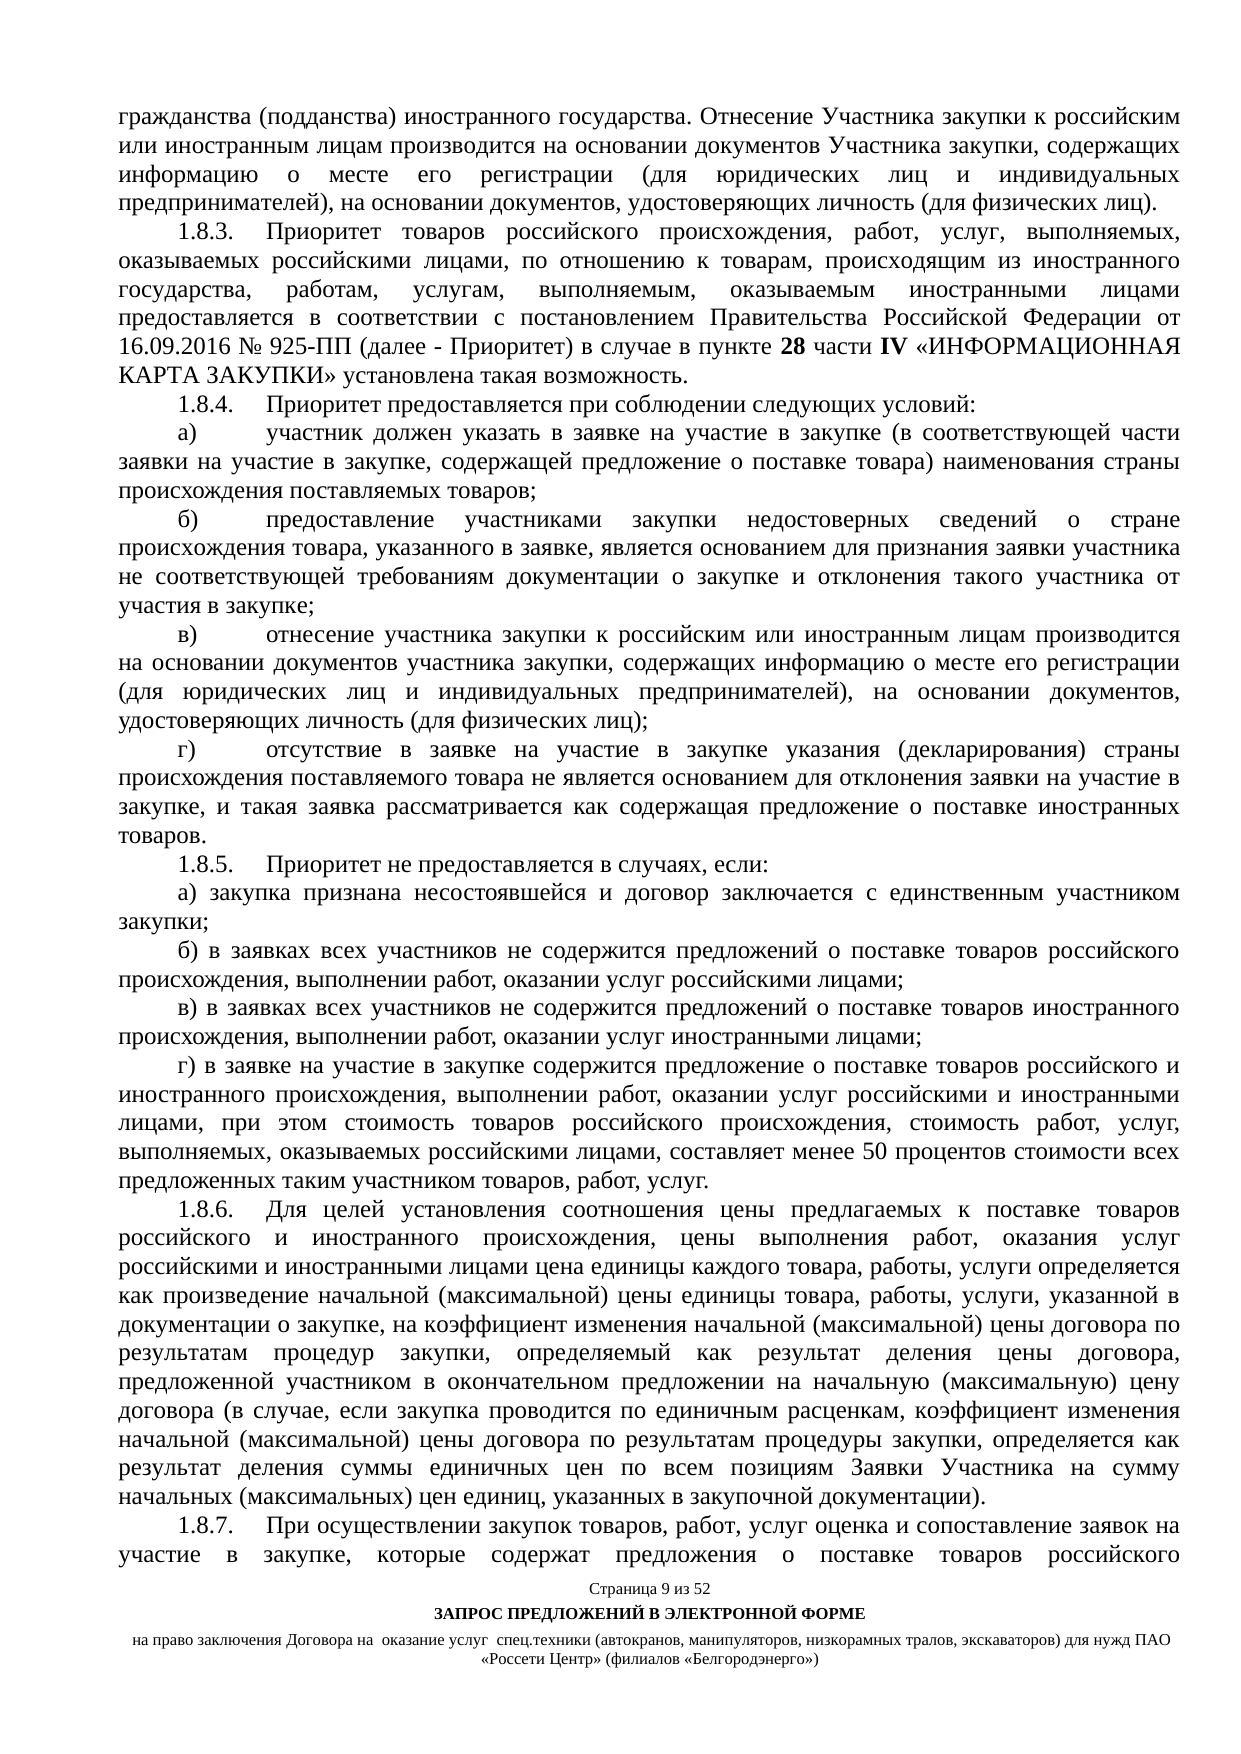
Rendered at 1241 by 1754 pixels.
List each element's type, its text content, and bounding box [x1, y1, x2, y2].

list предоставление участниками закупки недостоверных сведений о стране происхождения товара, указанного в заявке, является основанием для признания заявки участника не соответствующей требованиям документации о закупке и отклонения такого участника от участия в закупке; [118, 504, 1181, 619]
list в) в заявках всех участников не содержится предложений о поставке товаров иностранного происхождения, выполнении работ, оказании услуг иностранными лицами; [118, 992, 1181, 1050]
subtitle Приоритет не предоставляется в случаях, если: [118, 849, 1181, 877]
subtitle Приоритет товаров российского происхождения, работ, услуг, выполняемых, оказываемых российскими лицами, по отношению к товарам, происходящим из иностранного государства, работам, услугам, выполняемым, оказываемым иностранными лицами предоставляется в соответствии с постановлением Правительства Российской Федерации от 16.09.2016 № 925-ПП (далее - Приоритет) в случае в пункте 28 части IV «ИНФОРМАЦИОННАЯ КАРТА ЗАКУПКИ» установлена такая возможность. [118, 216, 1181, 389]
list участник должен указать в заявке на участие в закупке (в соответствующей части заявки на участие в закупке, содержащей предложение о поставке товара) наименования страны происхождения поставляемых товаров; [118, 417, 1181, 504]
list а) закупка признана несостоявшейся и договор заключается с единственным участником закупки; [118, 877, 1181, 935]
list г) в заявке на участие в закупке содержится предложение о поставке товаров российского и иностранного происхождения, выполнении работ, оказании услуг российскими и иностранными лицами, при этом стоимость товаров российского происхождения, стоимость работ, услуг, выполняемых, оказываемых российскими лицами, составляет менее 50 процентов стоимости всех предложенных таким участником товаров, работ, услуг. [118, 1050, 1181, 1194]
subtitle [118, 101, 1181, 216]
subtitle Приоритет предоставляется при соблюдении следующих условий: [118, 389, 1181, 417]
subtitle Для целей установления соотношения цены предлагаемых к поставке товаров российского и иностранного происхождения, цены выполнения работ, оказания услуг российскими и иностранными лицами цена единицы каждого товара, работы, услуги определяется как произведение начальной (максимальной) цены единицы товара, работы, услуги, указанной в документации о закупке, на коэффициент изменения начальной (максимальной) цены договора по результатам процедур закупки, определяемый как результат деления цены договора, предложенной участником в окончательном предложении на начальную (максимальную) цену договора (в случае, если закупка проводится по единичным расценкам, коэффициент изменения начальной (максимальной) цены договора по результатам процедуры закупки, определяется как результат деления суммы единичных цен по всем позициям Заявки Участника на сумму начальных (максимальных) цен единиц, указанных в закупочной документации). [118, 1194, 1181, 1510]
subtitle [118, 1510, 1181, 1567]
list отсутствие в заявке на участие в закупке указания (декларирования) страны происхождения поставляемого товара не является основанием для отклонения заявки на участие в закупке, и такая заявка рассматривается как содержащая предложение о поставке иностранных товаров. [118, 734, 1181, 849]
list б) в заявках всех участников не содержится предложений о поставке товаров российского происхождения, выполнении работ, оказании услуг российскими лицами; [118, 935, 1181, 992]
list отнесение участника закупки к российским или иностранным лицам производится на основании документов участника закупки, содержащих информацию о месте его регистрации (для юридических лиц и индивидуальных предпринимателей), на основании документов, удостоверяющих личность (для физических лиц); [118, 619, 1181, 734]
